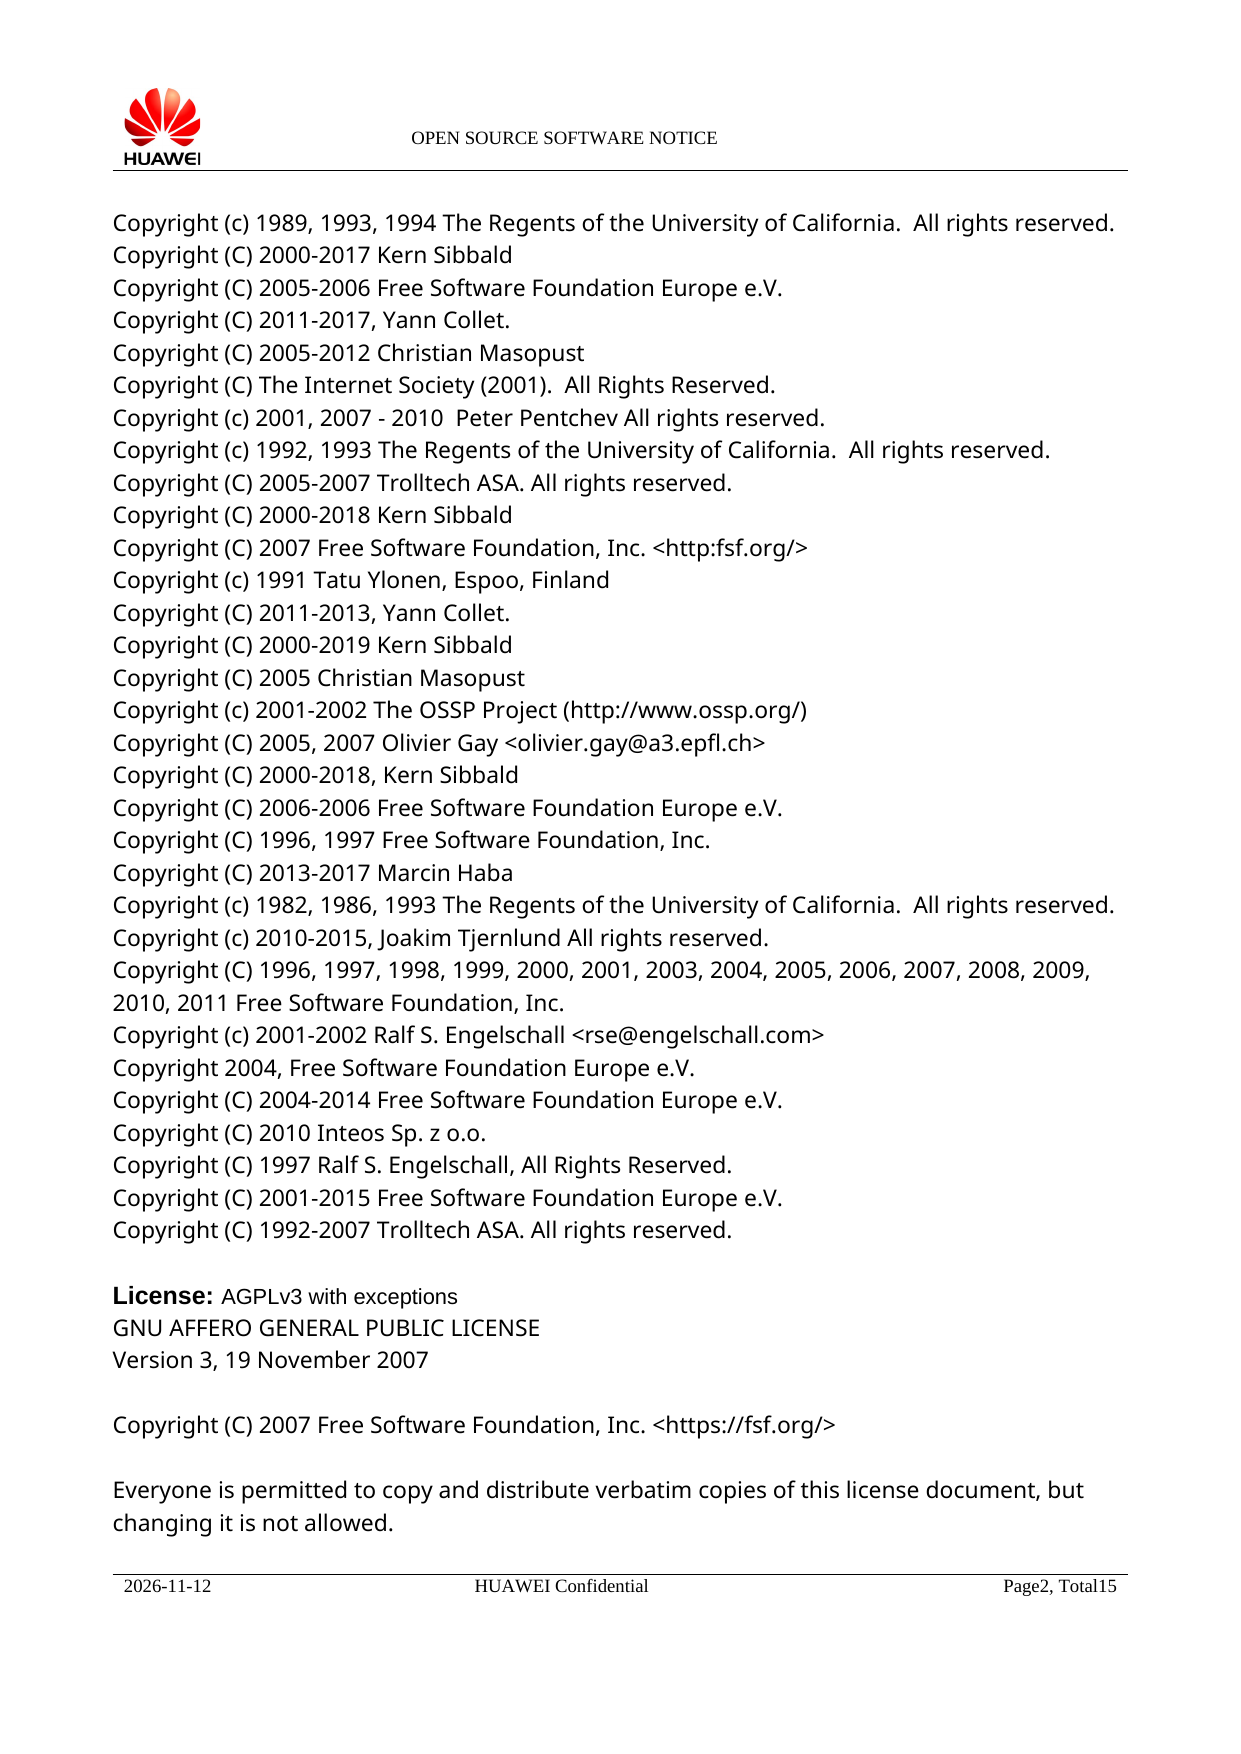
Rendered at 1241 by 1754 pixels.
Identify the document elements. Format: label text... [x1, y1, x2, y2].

text Version 3, 19 November 2007 [112, 1344, 1128, 1376]
text Everyone is permitted to copy and distribute verbatim copies of this license document, but changing it is not allowed. [112, 1474, 1128, 1539]
text Copyright (C) 2007 Free Software Foundation, Inc. <https://fsf.org/> [112, 1409, 1128, 1441]
picture [124, 88, 201, 165]
text GNU AFFERO GENERAL PUBLIC LICENSE [112, 1311, 1128, 1344]
text License: AGPLv3 with exceptions [112, 1279, 1128, 1311]
